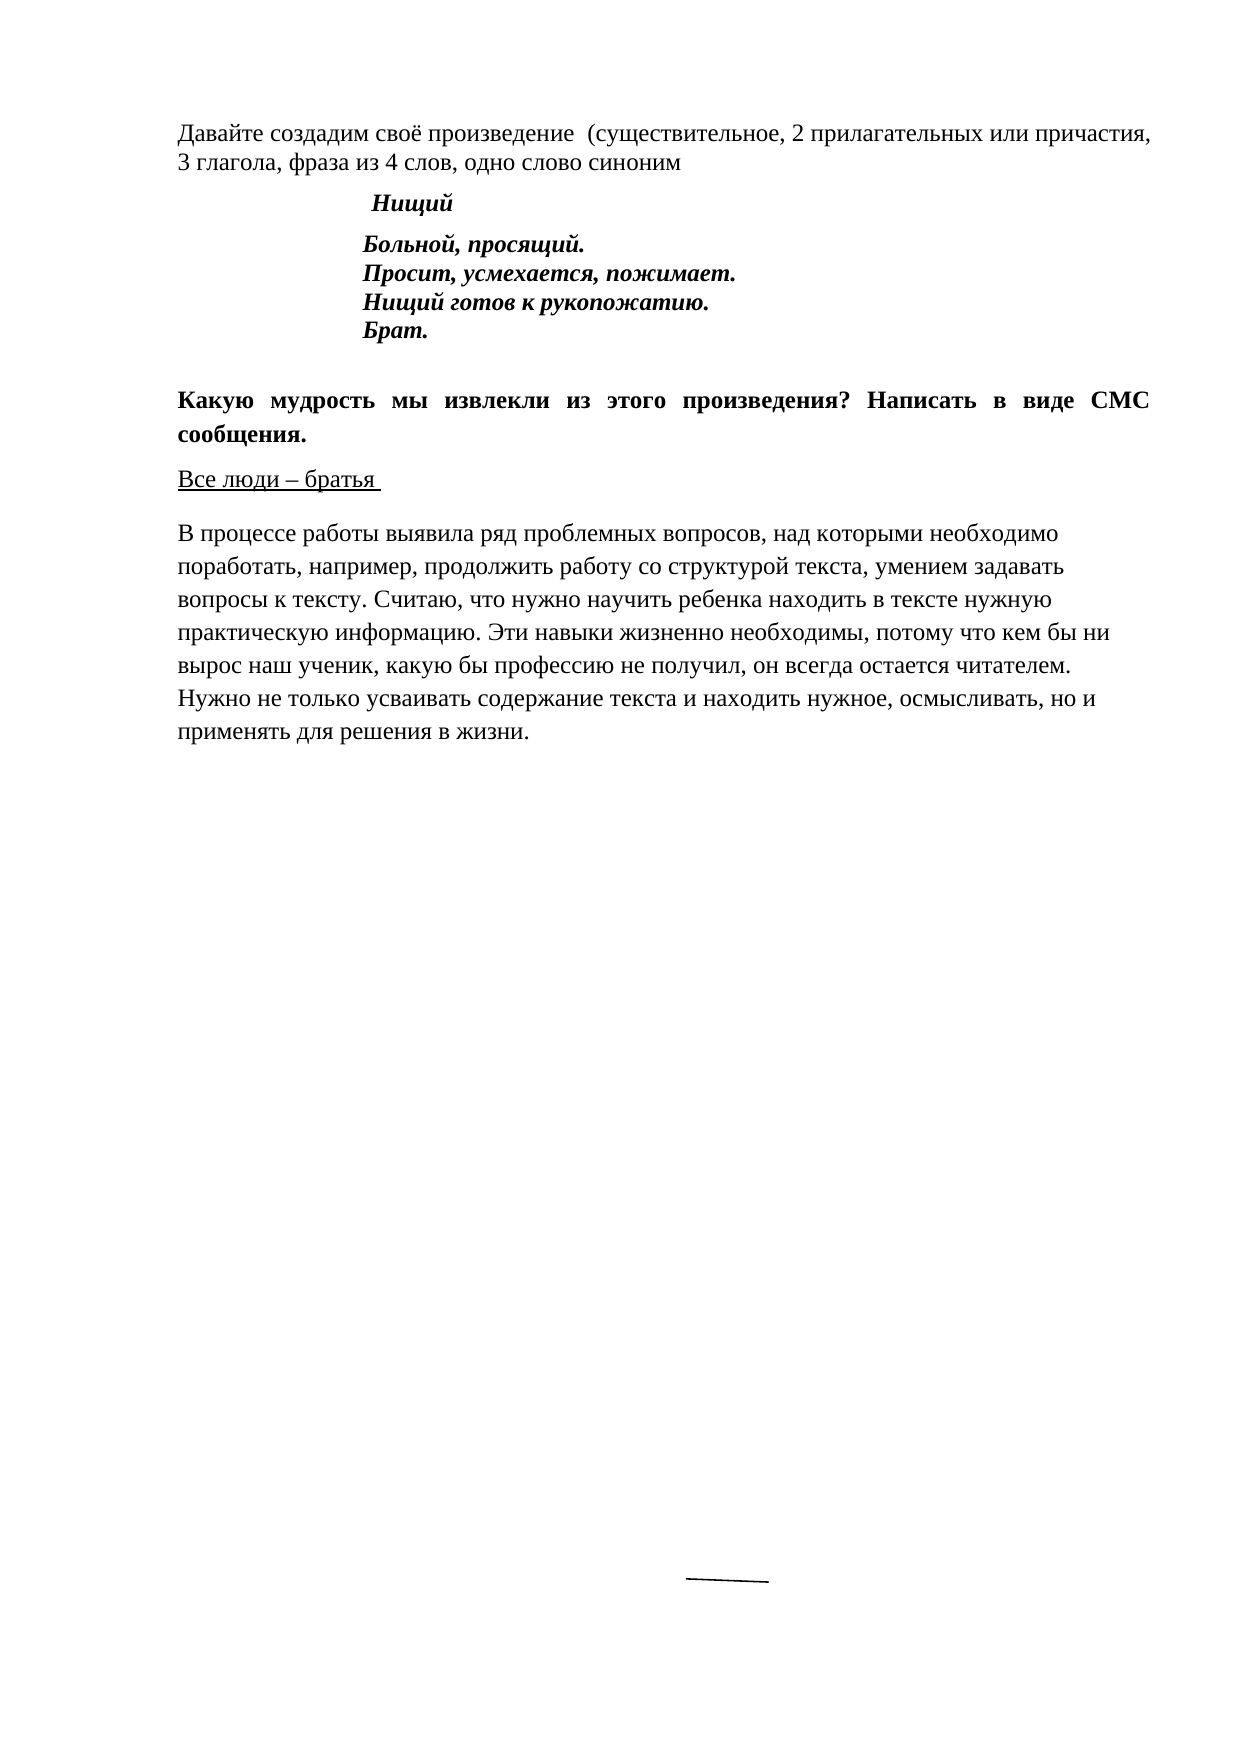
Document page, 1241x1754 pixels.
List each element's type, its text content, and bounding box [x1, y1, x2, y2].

text Нищий готов к рукопожатию. [362, 287, 1152, 316]
text Давайте создадим своё произведение (существительное, 2 прилагательных или причастия, 3 глагола, фраза из 4 слов, одно слово синоним [177, 118, 1152, 176]
text Больной, просящий. [362, 229, 1152, 258]
text Нищий [177, 188, 1152, 217]
text Брат. [362, 316, 1152, 344]
text Какую мудрость мы извлекли из этого произведения? Написать в виде СМС сообщения. [177, 386, 1152, 447]
text В процессе работы выявила ряд проблемных вопросов, над которыми необходимо поработать, например, продолжить работу со структурой текста, умением задавать вопросы к тексту. Считаю, что нужно научить ребенка находить в тексте нужную практическую информацию. Эти навыки жизненно необходимы, потому что кем бы ни вырос наш ученик, какую бы профессию не получил, он всегда остается читателем. Нужно не только усваивать содержание текста и находить нужное, осмысливать, но и применять для решения в жизни. [177, 518, 1152, 745]
text Все люди – братья [177, 464, 1152, 493]
text Просит, усмехается, пожимает. [362, 258, 1152, 287]
